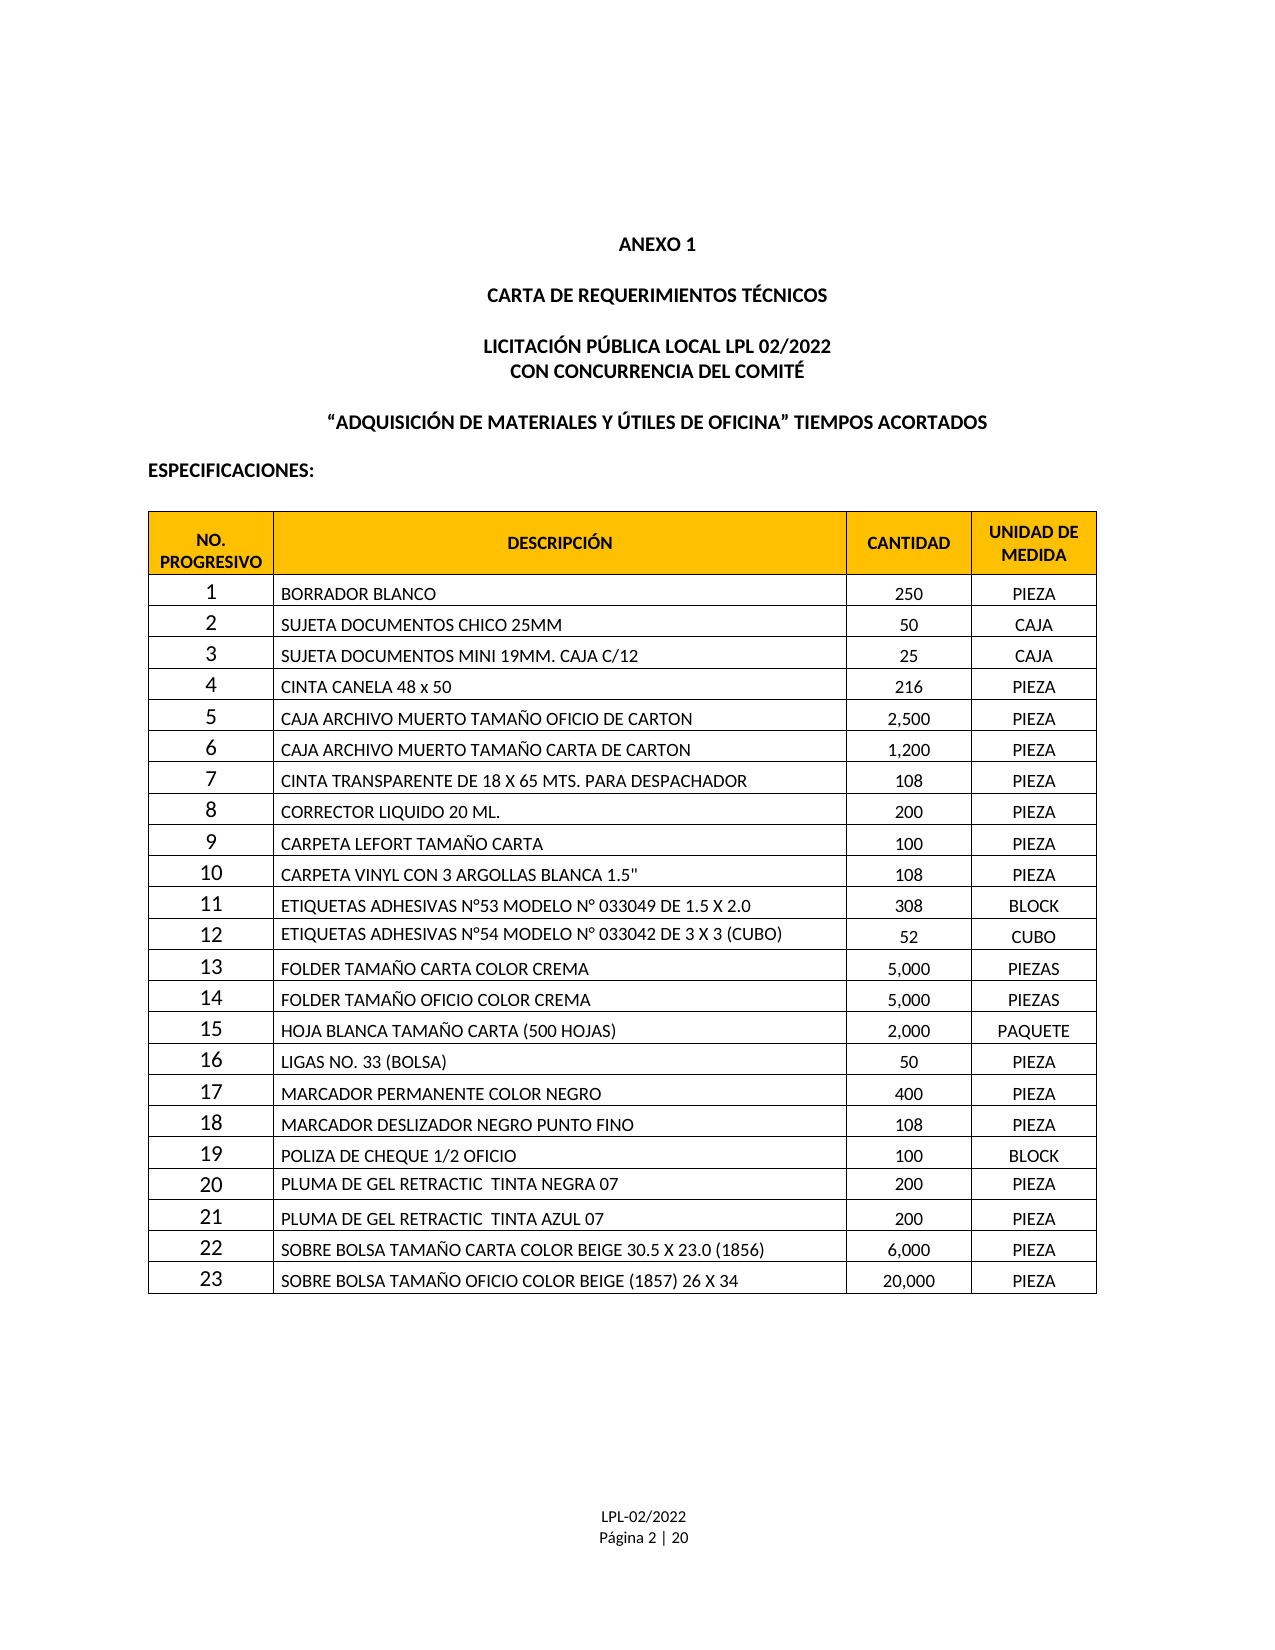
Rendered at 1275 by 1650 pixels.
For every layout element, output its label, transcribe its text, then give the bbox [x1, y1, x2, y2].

text “ADQUISICIÓN DE MATERIALES Y ÚTILES DE OFICINA” TIEMPOS ACORTADOS [148, 409, 1167, 435]
table_cell 200 [847, 1200, 971, 1230]
table_cell PIEZA [972, 794, 1096, 824]
text CON CONCURRENCIA DEL COMITÉ [148, 358, 1167, 384]
table_cell 50 [847, 606, 971, 636]
table_cell PIEZA [972, 1231, 1096, 1261]
table_cell SOBRE BOLSA TAMAÑO OFICIO COLOR BEIGE (1857) 26 X 34 [274, 1262, 846, 1292]
table_cell 5 [149, 700, 273, 730]
table_cell 14 [149, 981, 273, 1011]
table_cell 200 [847, 794, 971, 824]
table_cell 52 [847, 919, 971, 949]
table_header CANTIDAD [847, 512, 971, 574]
table_cell HOJA BLANCA TAMAÑO CARTA (500 HOJAS) [274, 1012, 846, 1042]
table_cell PIEZA [972, 1075, 1096, 1105]
table_cell PIEZA [972, 1262, 1096, 1292]
table_cell 20,000 [847, 1262, 971, 1292]
table_cell 2,500 [847, 700, 971, 730]
text ESPECIFICACIONES: [148, 458, 1167, 483]
table_cell 100 [847, 825, 971, 855]
table_cell 4 [149, 669, 273, 699]
table_cell 400 [847, 1075, 971, 1105]
table_cell POLIZA DE CHEQUE 1/2 OFICIO [274, 1137, 846, 1167]
table_cell 108 [847, 856, 971, 886]
table_cell 15 [149, 1012, 273, 1042]
table_cell 25 [847, 637, 971, 667]
text LICITACIÓN PÚBLICA LOCAL LPL 02/2022 [148, 333, 1167, 358]
table_cell 7 [149, 762, 273, 792]
table_cell ETIQUETAS ADHESIVAS N°53 MODELO N° 033049 DE 1.5 X 2.0 [274, 887, 846, 917]
table_cell 308 [847, 887, 971, 917]
table_cell CAJA ARCHIVO MUERTO TAMAÑO OFICIO DE CARTON [274, 700, 846, 730]
table_cell CAJA [972, 637, 1096, 667]
table_cell 10 [149, 856, 273, 886]
table_cell 22 [149, 1231, 273, 1261]
table_cell 9 [149, 825, 273, 855]
table_cell 18 [149, 1106, 273, 1136]
table_header DESCRIPCIÓN [274, 512, 846, 574]
table_cell 5,000 [847, 981, 971, 1011]
table_cell PIEZA [972, 1044, 1096, 1074]
table_cell SOBRE BOLSA TAMAÑO CARTA COLOR BEIGE 30.5 X 23.0 (1856) [274, 1231, 846, 1261]
table_cell PIEZA [972, 1169, 1096, 1199]
table_cell PIEZA [972, 825, 1096, 855]
table_cell PIEZAS [972, 981, 1096, 1011]
table_cell PLUMA DE GEL RETRACTIC TINTA AZUL 07 [274, 1200, 846, 1230]
table_header UNIDAD DE MEDIDA [972, 512, 1096, 574]
table_cell PIEZA [972, 731, 1096, 761]
table_cell PLUMA DE GEL RETRACTIC TINTA NEGRA 07 [274, 1169, 846, 1199]
table_cell MARCADOR PERMANENTE COLOR NEGRO [274, 1075, 846, 1105]
table_cell CUBO [972, 919, 1096, 949]
table_cell SUJETA DOCUMENTOS MINI 19MM. CAJA C/12 [274, 637, 846, 667]
table_cell CARPETA VINYL CON 3 ARGOLLAS BLANCA 1.5" [274, 856, 846, 886]
table_cell BORRADOR BLANCO [274, 575, 846, 605]
table_cell 12 [149, 919, 273, 949]
table_cell CARPETA LEFORT TAMAÑO CARTA [274, 825, 846, 855]
table_cell 3 [149, 637, 273, 667]
table_cell 21 [149, 1200, 273, 1230]
table_cell PIEZA [972, 1200, 1096, 1230]
table_cell CAJA ARCHIVO MUERTO TAMAÑO CARTA DE CARTON [274, 731, 846, 761]
text ANEXO 1 [148, 231, 1167, 257]
table_cell CINTA CANELA 48 x 50 [274, 669, 846, 699]
table_cell 1 [149, 575, 273, 605]
table_cell 1,200 [847, 731, 971, 761]
text CARTA DE REQUERIMIENTOS TÉCNICOS [148, 282, 1167, 308]
table_cell PIEZA [972, 762, 1096, 792]
table_cell 11 [149, 887, 273, 917]
table_cell MARCADOR DESLIZADOR NEGRO PUNTO FINO [274, 1106, 846, 1136]
table_cell CINTA TRANSPARENTE DE 18 X 65 MTS. PARA DESPACHADOR [274, 762, 846, 792]
table_cell PIEZA [972, 700, 1096, 730]
table_cell ETIQUETAS ADHESIVAS N°54 MODELO N° 033042 DE 3 X 3 (CUBO) [274, 919, 846, 949]
table_cell 6,000 [847, 1231, 971, 1261]
table_cell FOLDER TAMAÑO OFICIO COLOR CREMA [274, 981, 846, 1011]
table_cell 216 [847, 669, 971, 699]
table_cell PIEZA [972, 856, 1096, 886]
table_cell 250 [847, 575, 971, 605]
table_cell 8 [149, 794, 273, 824]
table_cell 108 [847, 762, 971, 792]
table_cell 6 [149, 731, 273, 761]
table_cell BLOCK [972, 887, 1096, 917]
table_cell 2,000 [847, 1012, 971, 1042]
table_cell FOLDER TAMAÑO CARTA COLOR CREMA [274, 950, 846, 980]
table_cell 17 [149, 1075, 273, 1105]
table_cell 50 [847, 1044, 971, 1074]
table_cell 108 [847, 1106, 971, 1136]
table_cell 100 [847, 1137, 971, 1167]
table_cell 16 [149, 1044, 273, 1074]
table_cell 23 [149, 1262, 273, 1292]
table_cell PIEZA [972, 575, 1096, 605]
table_cell 5,000 [847, 950, 971, 980]
table_cell 13 [149, 950, 273, 980]
table_cell CORRECTOR LIQUIDO 20 ML. [274, 794, 846, 824]
table_cell PIEZA [972, 1106, 1096, 1136]
table_cell SUJETA DOCUMENTOS CHICO 25MM [274, 606, 846, 636]
table_cell PIEZA [972, 669, 1096, 699]
table_cell 2 [149, 606, 273, 636]
table_cell 20 [149, 1169, 273, 1199]
table_cell PAQUETE [972, 1012, 1096, 1042]
table_header NO. PROGRESIVO [149, 512, 273, 574]
table_cell PIEZAS [972, 950, 1096, 980]
table_cell BLOCK [972, 1137, 1096, 1167]
table_cell CAJA [972, 606, 1096, 636]
table_cell LIGAS NO. 33 (BOLSA) [274, 1044, 846, 1074]
table_cell 200 [847, 1169, 971, 1199]
table_cell 19 [149, 1137, 273, 1167]
